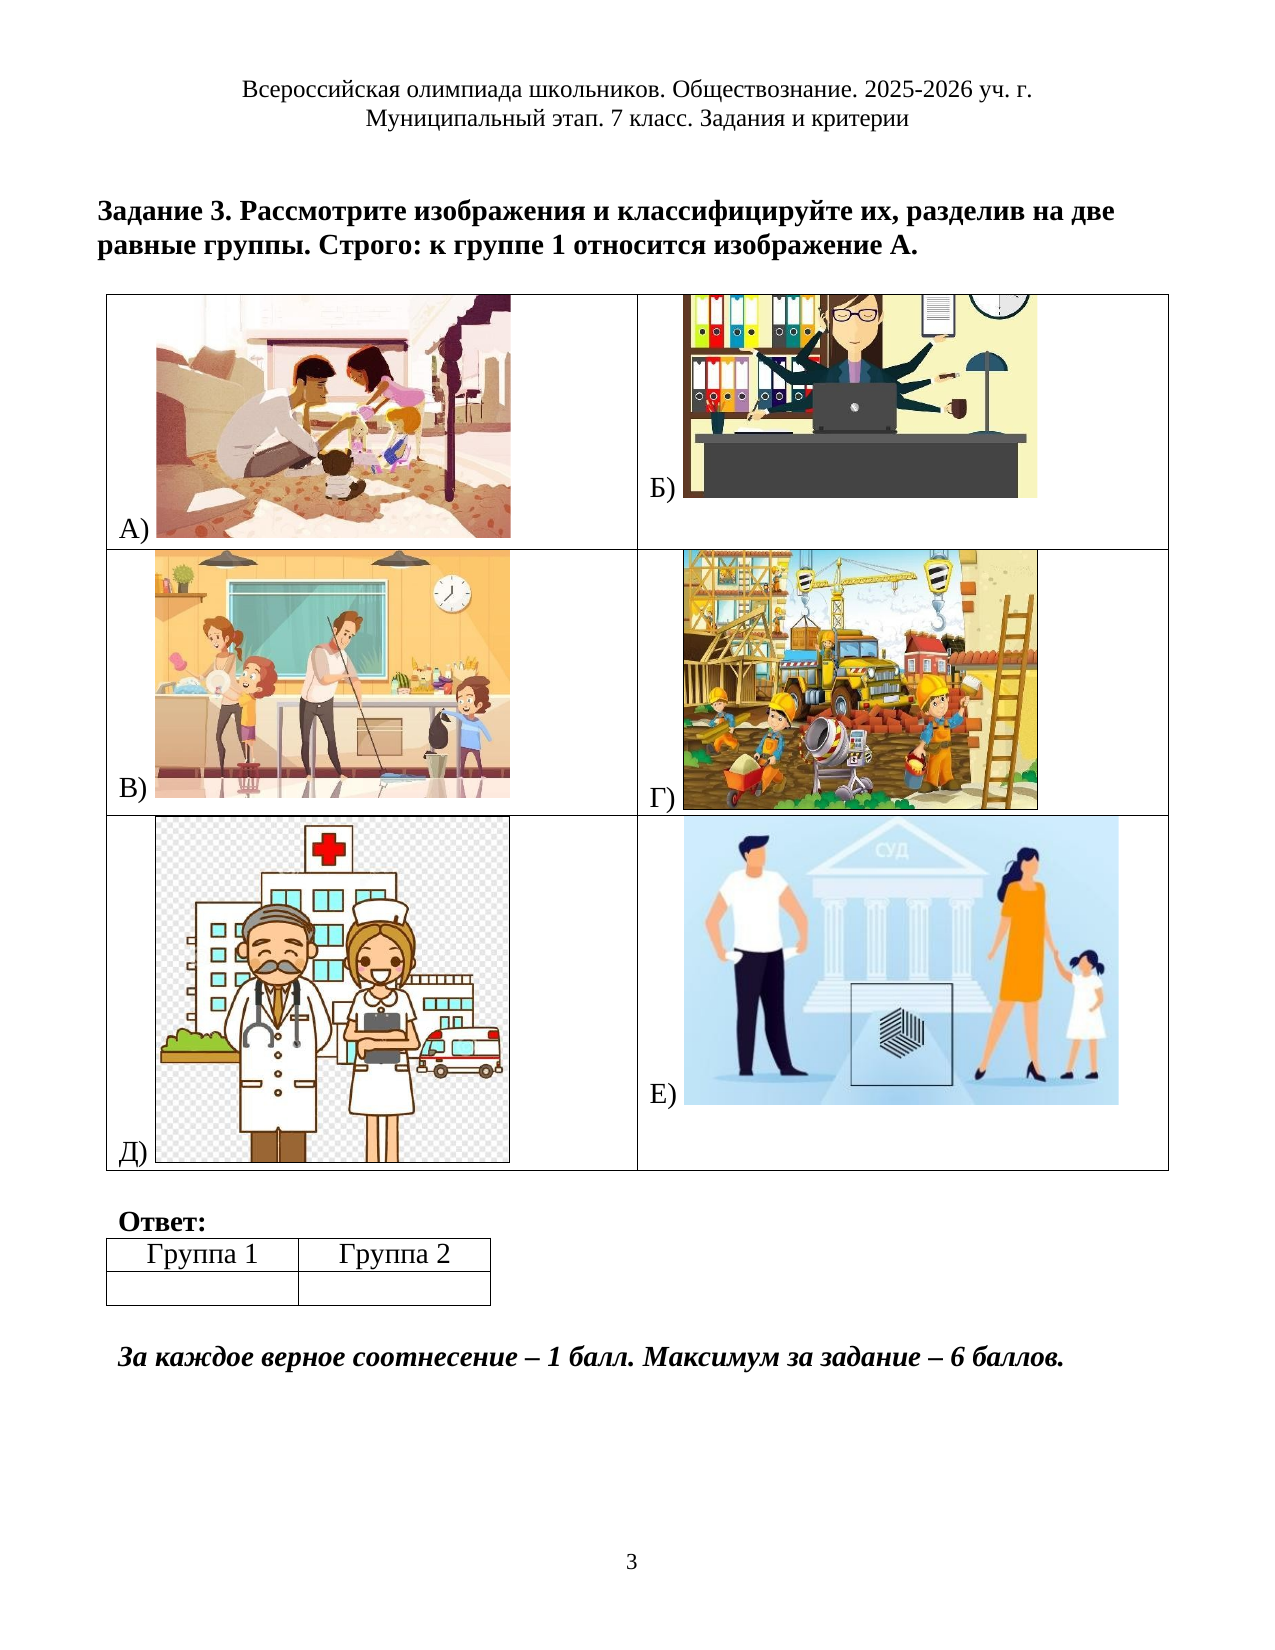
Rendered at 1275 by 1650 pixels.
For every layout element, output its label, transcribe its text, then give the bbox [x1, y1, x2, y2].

table_header Группа 1 [107, 1239, 298, 1271]
table_cell Д) [107, 816, 637, 1169]
picture [156, 295, 511, 538]
table_cell [107, 1272, 298, 1305]
text Ответ: [118, 1204, 1200, 1237]
table_header Б) [638, 295, 1168, 549]
table_header А) [107, 295, 637, 549]
table_header Группа 2 [299, 1239, 490, 1271]
table_cell [299, 1272, 490, 1305]
table_cell Г) [638, 550, 1168, 815]
picture [683, 295, 1038, 498]
table_cell В) [107, 550, 637, 815]
table_cell Е) [638, 816, 1168, 1169]
text За каждое верное соотнесение – 1 балл. Максимум за задание – 6 баллов. [118, 1339, 1200, 1373]
picture [684, 816, 1119, 1105]
text Задание 3. Рассмотрите изображения и классифицируйте их, разделив на две равные группы. Строго: к группе 1 относится изображение А. [97, 193, 1200, 261]
